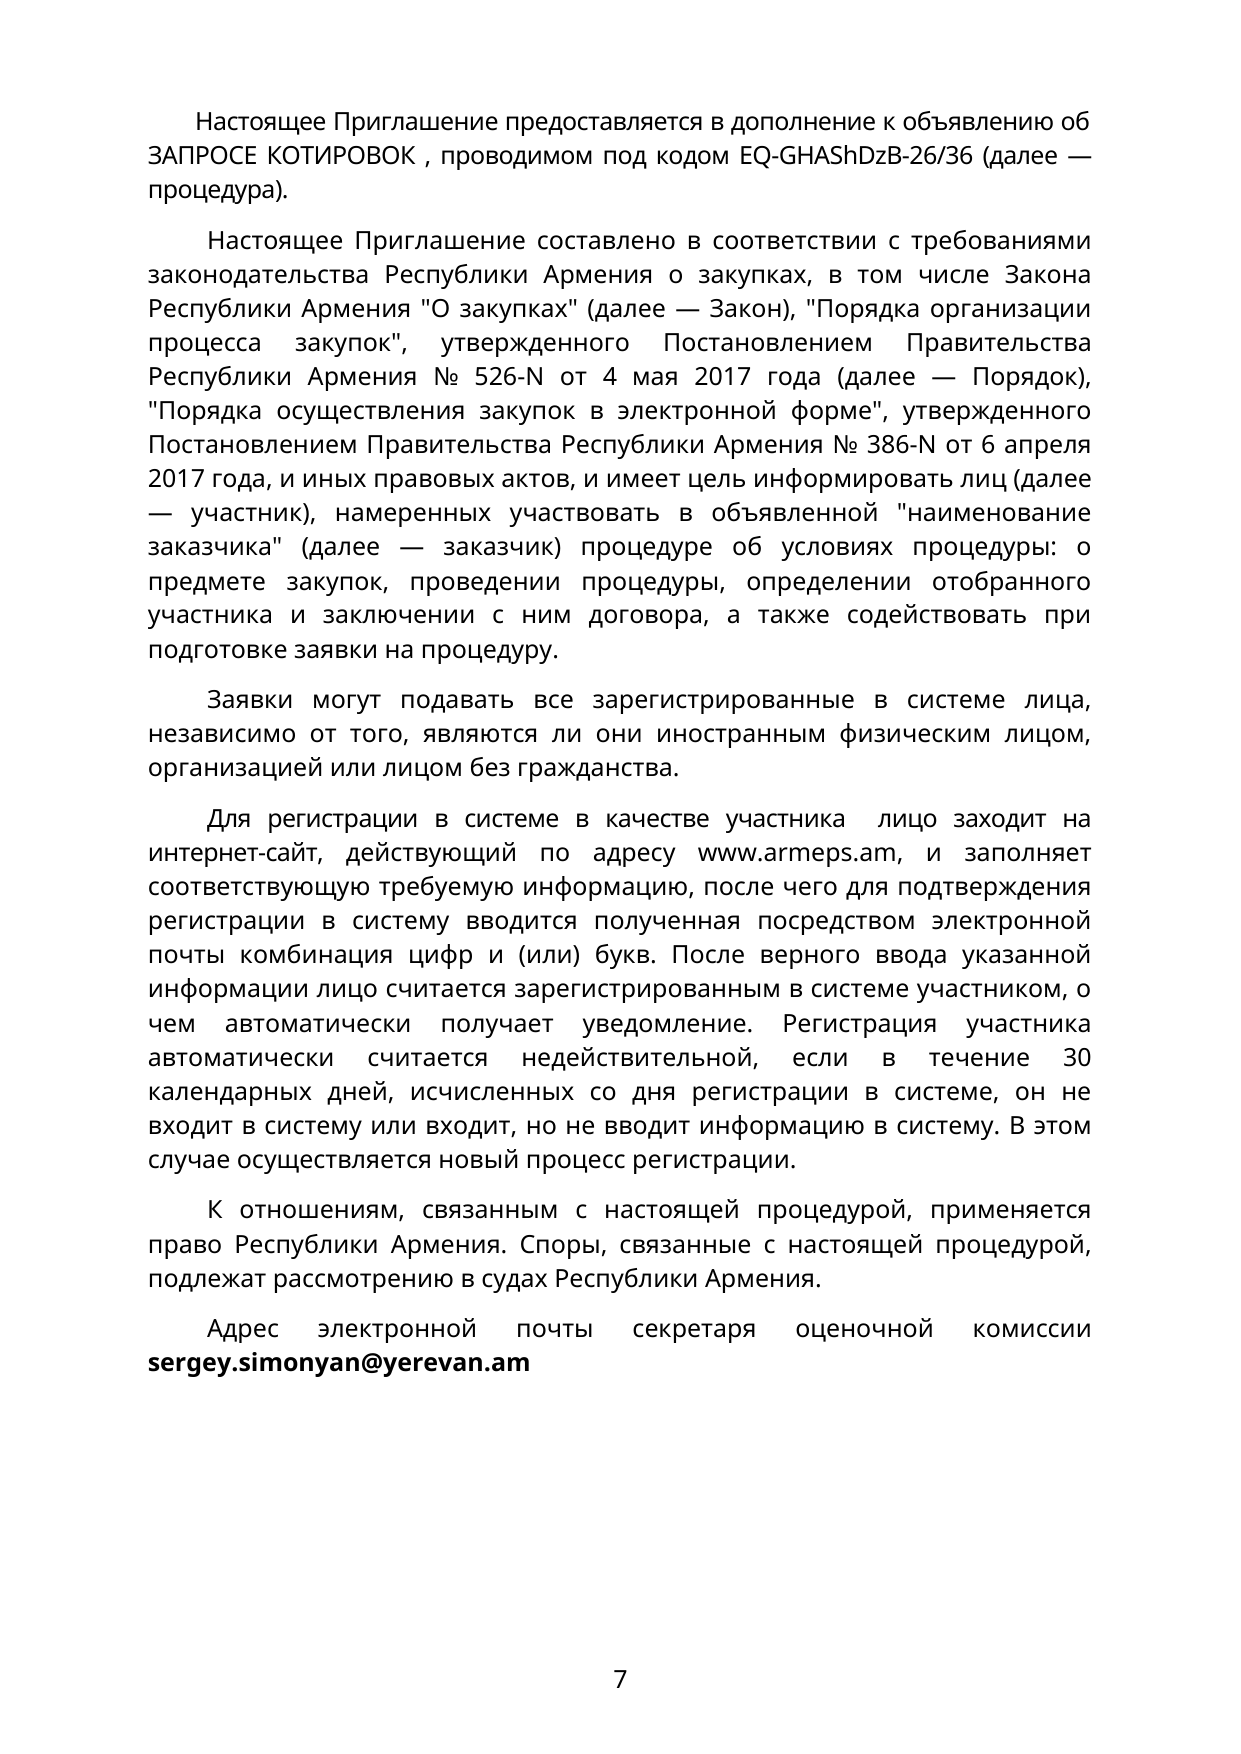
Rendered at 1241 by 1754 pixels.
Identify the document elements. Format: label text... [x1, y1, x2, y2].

text К отношениям, связанным с настоящей процедурой, применяется право Республики Армения. Споры, связанные с настоящей процедурой, подлежат рассмотрению в судах Республики Армения. [148, 1192, 1092, 1294]
text Адрес электронной почты секретаря оценочной комиссии sergey.simonyan@yerevan.am [148, 1311, 1092, 1379]
text Настоящее Приглашение составлено в соответствии с требованиями законодательства Республики Армения о закупках, в том числе Закона Республики Армения "О закупках" (далее — Закон), "Порядка организации процесса закупок", утвержденного Постановлением Правительства Республики Армения № 526-N от 4 мая 2017 года (далее — Порядок), "Порядка осуществления закупок в электронной форме", утвержденного Постановлением Правительства Республики Армения № 386-N от 6 апреля 2017 года, и иных правовых актов, и имеет цель информировать лиц (далее — участник), намеренных участвовать в объявленной "наименование заказчика" (далее — заказчик) процедуре об условиях процедуры: о предмете закупок, проведении процедуры, определении отобранного участника и заключении с ним договора, а также содействовать при подготовке заявки на процедуру. [148, 222, 1092, 665]
text Для регистрации в системе в качестве участника лицо заходит на интернет-сайт, действующий по адресу www.armeps.am, и заполняет соответствующую требуемую информацию, после чего для подтверждения регистрации в систему вводится полученная посредством электронной почты комбинация цифр и (или) букв. После верного ввода указанной информации лицо считается зарегистрированным в системе участником, о чем автоматически получает уведомление. Регистрация участника автоматически считается недействительной, если в течение 30 календарных дней, исчисленных со дня регистрации в системе, он не входит в систему или входит, но не вводит информацию в систему. В этом случае осуществляется новый процесс регистрации. [148, 801, 1092, 1176]
text Заявки могут подавать все зарегистрированные в системе лица, независимо от того, являются ли они иностранным физическим лицом, организацией или лицом без гражданства. [148, 682, 1092, 784]
text Настоящее Приглашение предоставляется в дополнение к объявлению об ЗАПРОСЕ КОТИРОВОК , проводимом под кодом EQ-GHAShDzB-26/36 (далее — процедура). [89, 103, 1092, 206]
